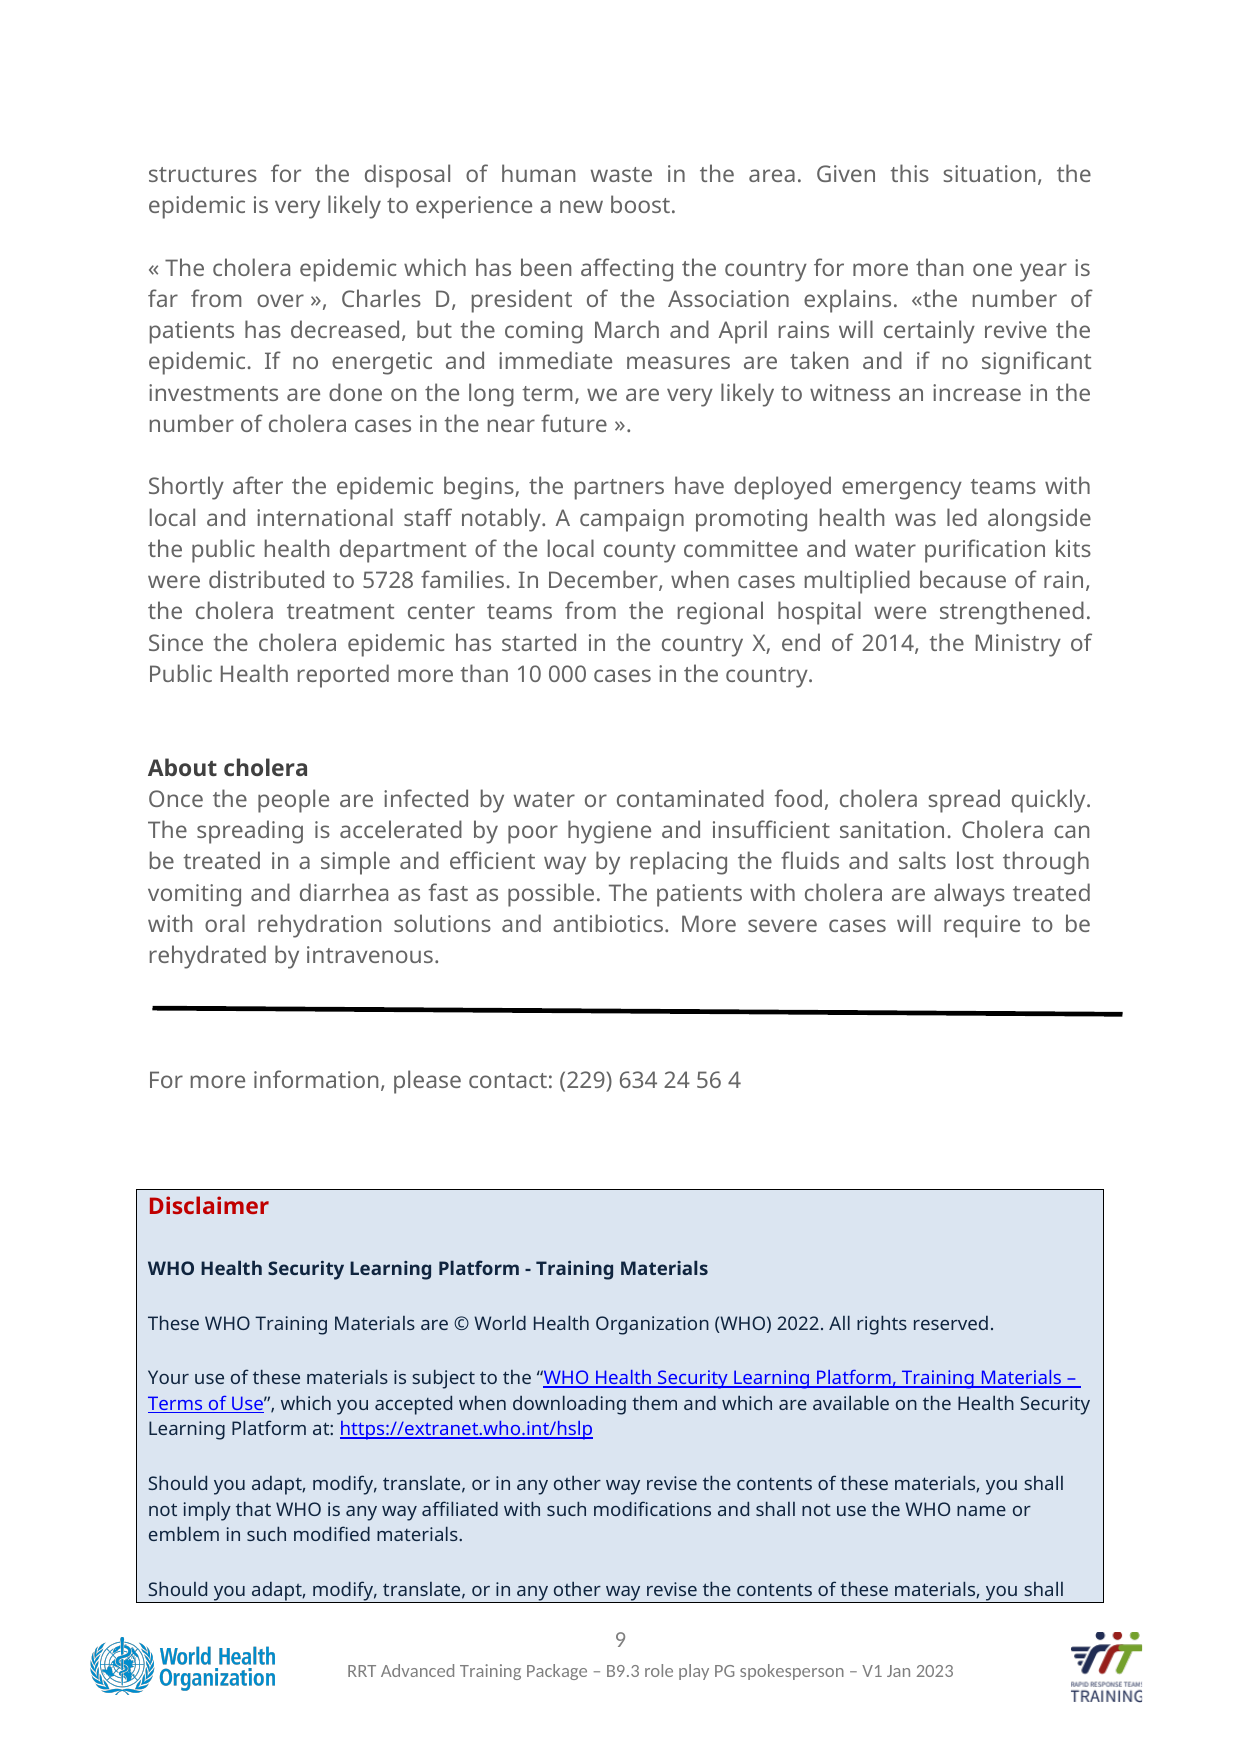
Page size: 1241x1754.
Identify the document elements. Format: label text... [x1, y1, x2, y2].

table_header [137, 1190, 1103, 1602]
text For more information, please contact: (229) 634 24 56 4 [148, 1064, 1093, 1095]
text Once the people are infected by water or contaminated food, cholera spread quickly. The spreading is accelerated by poor hygiene and insufficient sanitation. Cholera can be treated in a simple and efficient way by replacing the fluids and salts lost through vomiting and diarrhea as fast as possible. The patients with cholera are always treated with oral rehydration solutions and antibiotics. More severe cases will require to be rehydrated by intravenous. [148, 783, 1093, 970]
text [148, 158, 1093, 220]
text « The cholera epidemic which has been affecting the country for more than one year is far from over », Charles D, president of the Association explains. «the number of patients has decreased, but the coming March and April rains will certainly revive the epidemic. If no energetic and immediate measures are taken and if no significant investments are done on the long term, we are very likely to witness an increase in the number of cholera cases in the near future ». [148, 252, 1093, 439]
text Shortly after the epidemic begins, the partners have deployed emergency teams with local and international staff notably. A campaign promoting health was led alongside the public health department of the local county committee and water purification kits were distributed to 5728 families. In December, when cases multiplied because of rain, the cholera treatment center teams from the regional hospital were strengthened. Since the cholera epidemic has started in the country X, end of 2014, the Ministry of Public Health reported more than 10 000 cases in the country. [148, 470, 1093, 689]
picture [90, 1637, 275, 1695]
text About cholera [148, 752, 1093, 783]
